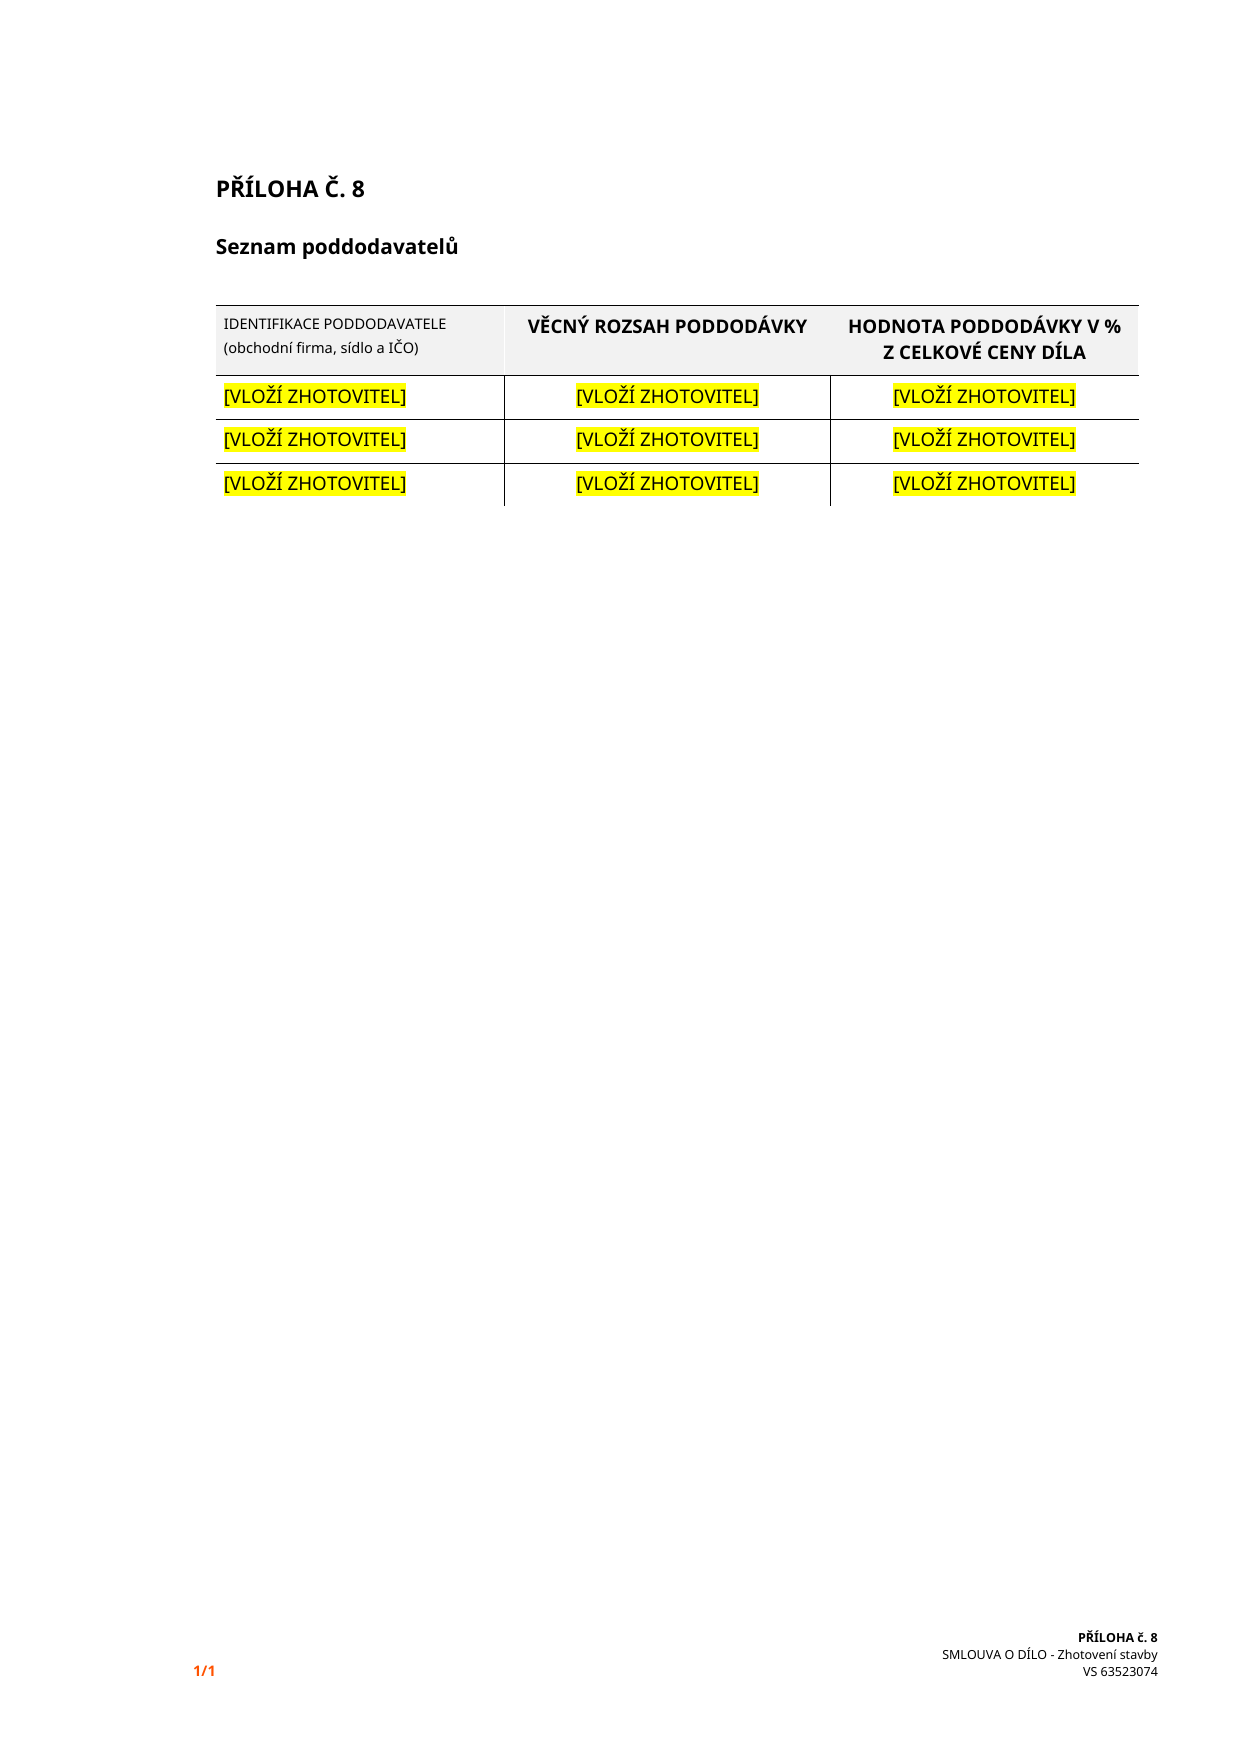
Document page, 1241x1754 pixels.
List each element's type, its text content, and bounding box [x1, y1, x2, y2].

table_cell [VLOŽÍ ZHOTOVITEL] [505, 376, 830, 418]
text Příloha č. 8 [216, 172, 1093, 204]
table_cell [VLOŽÍ ZHOTOVITEL] [831, 464, 1138, 506]
table_header VĚCNÝ ROZSAH PODDODÁVKY [505, 306, 830, 375]
table_cell [VLOŽÍ ZHOTOVITEL] [831, 420, 1138, 462]
table_cell [VLOŽÍ ZHOTOVITEL] [216, 464, 504, 506]
table_cell [VLOŽÍ ZHOTOVITEL] [831, 376, 1138, 418]
table_cell [VLOŽÍ ZHOTOVITEL] [505, 464, 830, 506]
table_header HODNOTA PODDODÁVKY V % Z CELKOVÉ CENY DÍLA [830, 306, 1138, 375]
table_header IDENTIFIKACE PODDODAVATELE (obchodní firma, sídlo a IČO) [216, 306, 504, 375]
table_cell [VLOŽÍ ZHOTOVITEL] [216, 420, 504, 462]
text Seznam poddodavatelů [216, 232, 1093, 260]
table_cell [VLOŽÍ ZHOTOVITEL] [216, 376, 504, 418]
table_cell [VLOŽÍ ZHOTOVITEL] [505, 420, 830, 462]
